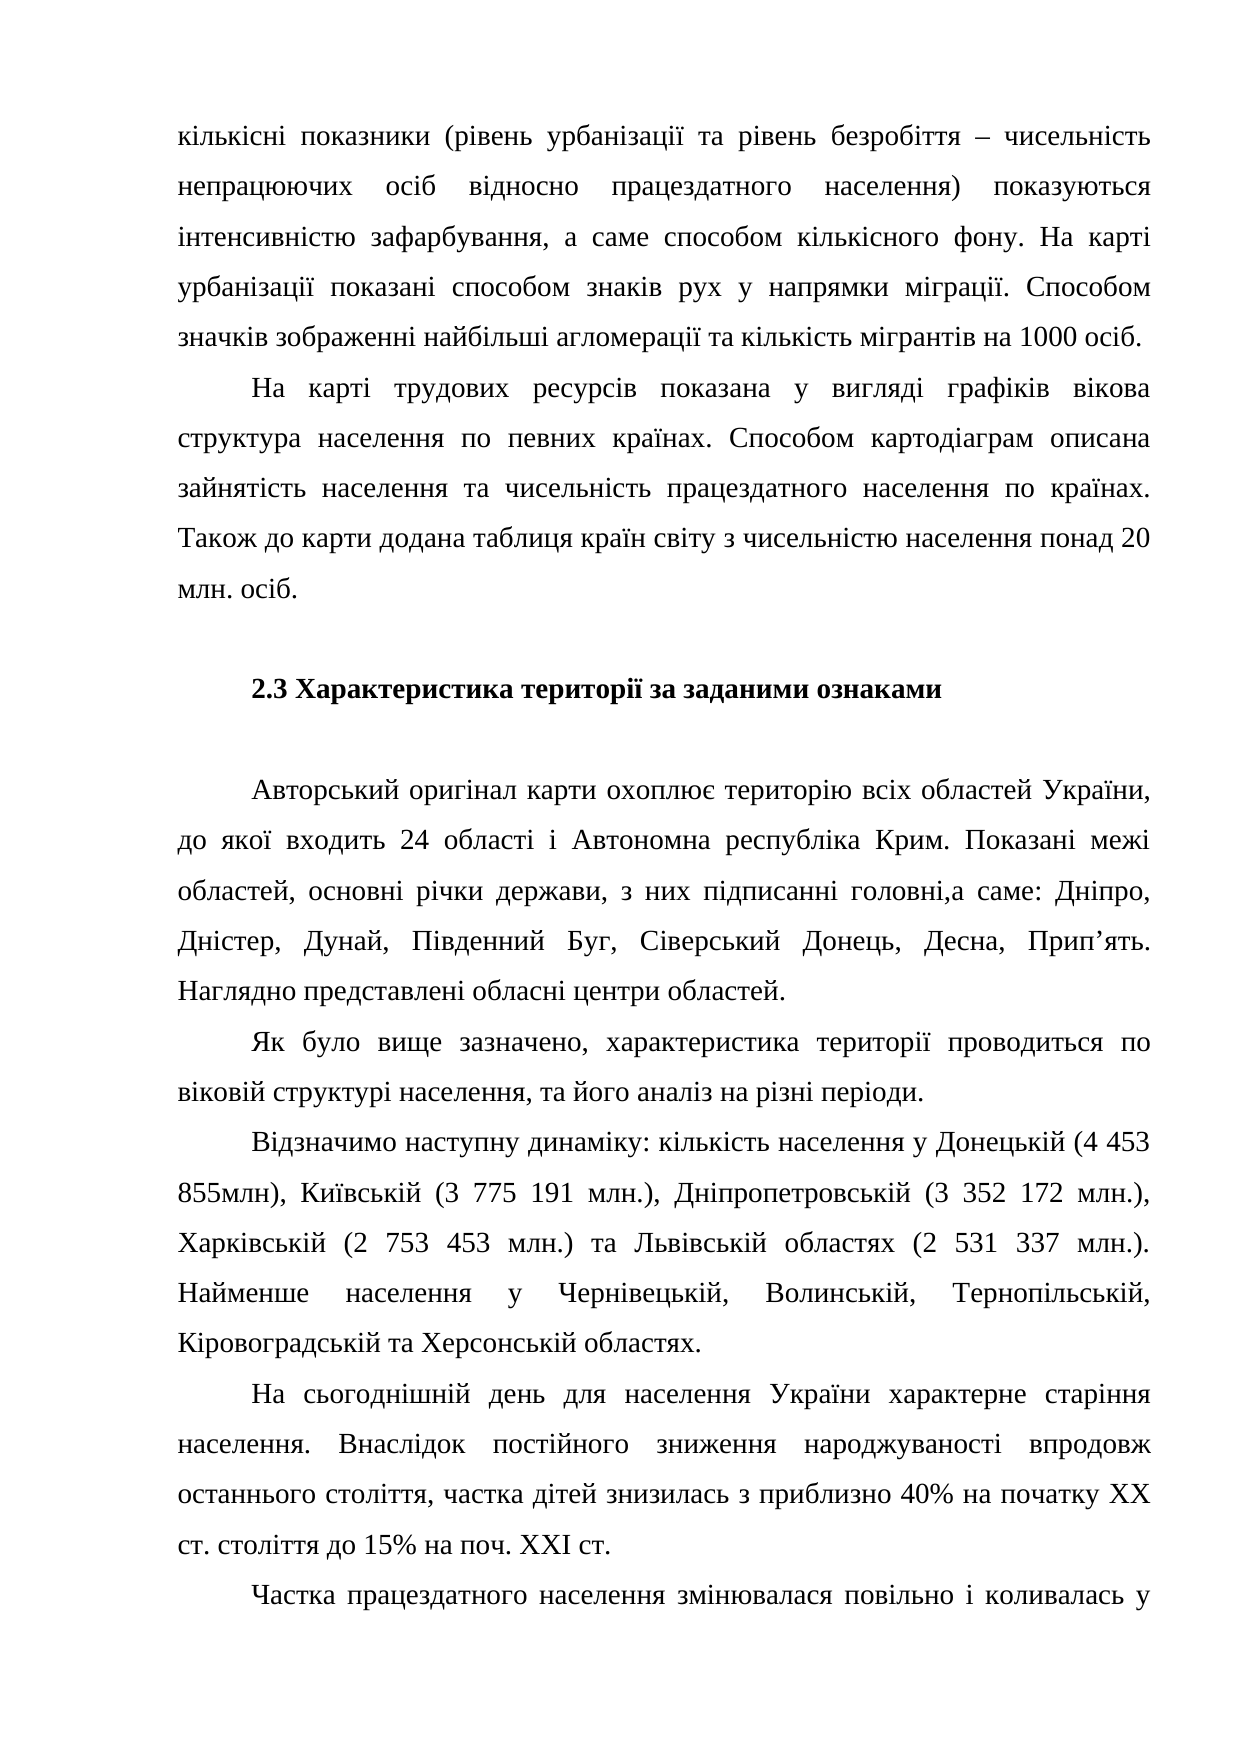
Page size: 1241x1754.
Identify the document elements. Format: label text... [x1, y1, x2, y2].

text Відзначимо наступну динаміку: кількість населення у Донецькій (4 453 855млн), Київській (3 775 191 млн.), Дніпропетровській (3 352 172 млн.), Харківській (2 753 453 млн.) та Львівській областях (2 531 337 млн.). Найменше населення у Чернівецькій, Волинській, Тернопільській, Кіровоградській та Херсонській областях. [177, 1124, 1152, 1359]
text На карті трудових ресурсів показана у вигляді графіків вікова структура населення по певних країнах. Способом картодіаграм описана зайнятість населення та чисельність працездатного населення по країнах. Також до карти додана таблиця країн світу з чисельністю населення понад 20 млн. осіб. [177, 370, 1152, 604]
text 2.3 Характеристика території за заданими ознаками [177, 672, 1152, 705]
text Авторський оригінал карти охоплює територію всіх областей України, до якої входить 24 області і Автономна республіка Крим. Показані межі областей, основні річки держави, з них підписанні головні,а саме: Дніпро, Дністер, Дунай, Південний Буг, Сіверський Донець, Десна, Прип’ять. Наглядно представлені обласні центри областей. [177, 772, 1152, 1007]
text Як було вище зазначено, характеристика території проводиться по віковій структурі населення, та його аналіз на різні періоди. [177, 1024, 1152, 1108]
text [177, 1577, 1152, 1611]
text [177, 118, 1152, 353]
text На сьогоднішній день для населення України характерне старіння населення. Внаслідок постійного зниження народжуваності впродовж останнього століття, частка дітей знизилась з приблизно 40% на початку ХХ ст. століття до 15% на поч. ХХІ ст. [177, 1376, 1152, 1560]
